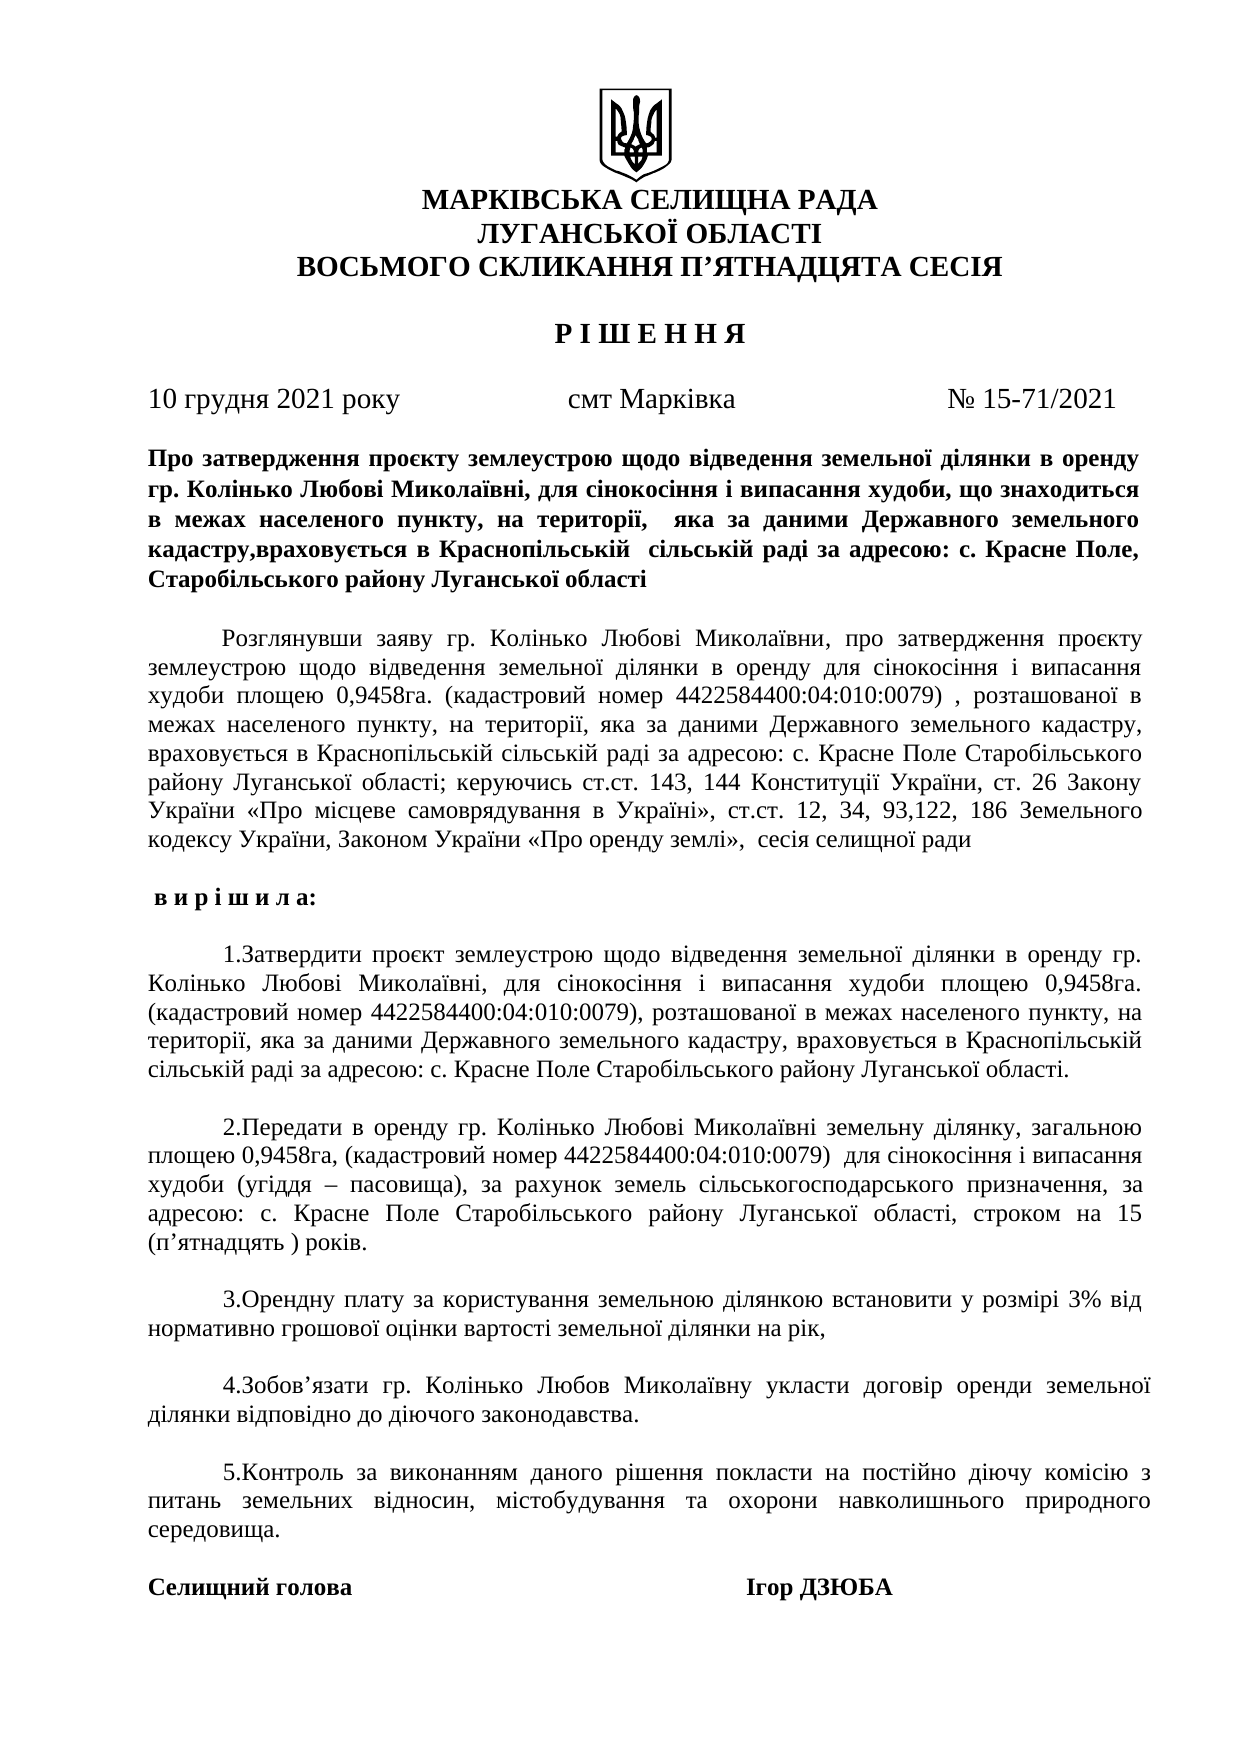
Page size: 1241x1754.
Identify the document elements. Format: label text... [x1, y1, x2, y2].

text 10 грудня 2021 року смт Марківка № 15-71/2021 [148, 381, 1152, 415]
text ЛУГАНСЬКОЇ ОБЛАСТІ [148, 216, 1152, 249]
text ВОСЬМОГО СКЛИКАННЯ П’ЯТНАДЦЯТА СЕСІЯ [148, 249, 1152, 283]
text 4.Зобов’язати гр. Колінько Любов Миколаївну укласти договір оренди земельної ділянки відповідно до діючого законодавства. [148, 1370, 1152, 1428]
table_header Про затвердження проєкту землеустрою щодо відведення земельної ділянки в оренду гр. Колінько Любові Миколаївні, для сінокосіння і випасання худоби, що знаходиться в межах населеного пункту, на території, яка за даними Державного земельного кадастру,враховується в Краснопільській сільській раді за адресою: с. Красне Поле, Старобільського району Луганської області [136, 444, 1160, 594]
list 5.Контроль за виконанням даного рішення покласти на постійно діючу комісію з питань земельних відносин, містобудування та охорони навколишнього природного середовища. [148, 1457, 1152, 1543]
text 3.Орендну плату за користування земельною ділянкою встановити у розмірі 3% від нормативно грошової оцінки вартості земельної ділянки на рік, [148, 1284, 1143, 1342]
text 1.Затвердити проєкт землеустрою щодо відведення земельної ділянки в оренду гр. Колінько Любові Миколаївні, для сінокосіння і випасання худоби площею 0,9458га. (кадастровий номер 4422584400:04:010:0079), розташованої в межах населеного пункту, на території, яка за даними Державного земельного кадастру, враховується в Краснопільській сільській раді за адресою: с. Красне Поле Старобільського району Луганської області. [148, 939, 1143, 1083]
text в и р і ш и л а: [148, 882, 1143, 910]
text Р І Ш Е Н Н Я [148, 317, 1152, 350]
text Селищний голова Ігор ДЗЮБА [148, 1572, 1152, 1600]
text МАРКІВСЬКА СЕЛИЩНА РАДА [148, 182, 1152, 216]
text Розглянувши заяву гр. Колінько Любові Миколаївни, про затвердження проєкту землеустрою щодо відведення земельної ділянки в оренду для сінокосіння і випасання худоби площею 0,9458га. (кадастровий номер 4422584400:04:010:0079) , розташованої в межах населеного пункту, на території, яка за даними Державного земельного кадастру, враховується в Краснопільській сільській раді за адресою: с. Красне Поле Старобільського району Луганської області; керуючись ст.ст. 143, 144 Конституції України, ст. 26 Закону України «Про місцеве самоврядування в Україні», ст.ст. 12, 34, 93,122, 186 Земельного кодексу України, Законом України «Про оренду землі», сесія селищної ради [148, 623, 1143, 853]
text 2.Передати в оренду гр. Колінько Любові Миколаївні земельну ділянку, загальною площею 0,9458га, (кадастровий номер 4422584400:04:010:0079) для сінокосіння і випасання худоби (угіддя – пасовища), за рахунок земель сільськогосподарського призначення, за адресою: с. Красне Поле Старобільського району Луганської області, строком на 15 (п’ятнадцять ) років. [148, 1112, 1143, 1255]
